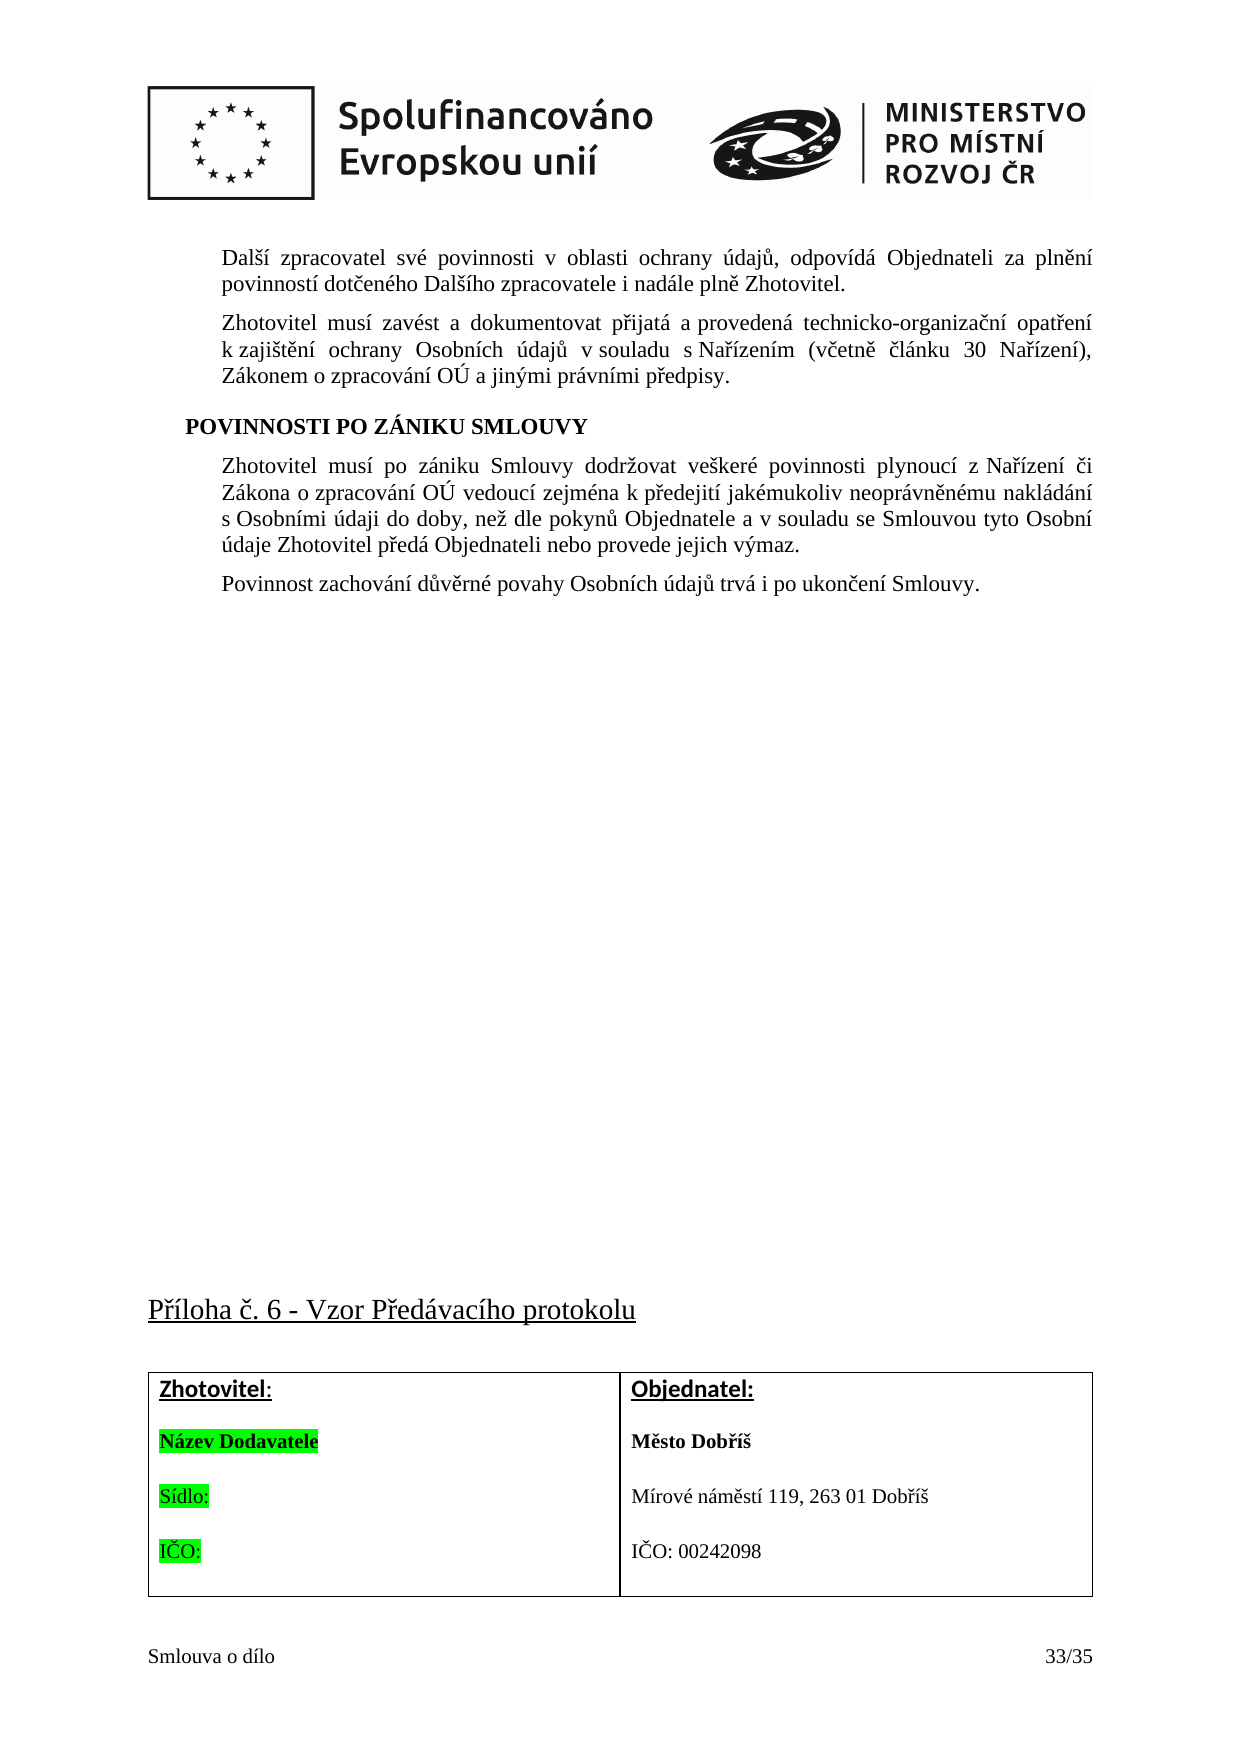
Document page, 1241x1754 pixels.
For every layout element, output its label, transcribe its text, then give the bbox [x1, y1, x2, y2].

list Zhotovitel musí po zániku Smlouvy dodržovat veškeré povinnosti plynoucí z Nařízení či Zákona o zpracování OÚ vedoucí zejména k předejití jakémukoliv neoprávněnému nakládání s Osobními údaji do doby, než dle pokynů Objednatele a v souladu se Smlouvou tyto Osobní údaje Zhotovitel předá Objednateli nebo provede jejich výmaz. [221, 452, 1093, 558]
table_header Objednatel: Město Dobříš Mírové náměstí 119, 263 01 Dobříš IČO: 00242098 [621, 1373, 1092, 1596]
subtitle povinnosti po zániku smlouvy [185, 413, 1093, 440]
list Povinnost zachování důvěrné povahy Osobních údajů trvá i po ukončení Smlouvy. [221, 570, 1093, 597]
table_header Zhotovitel: Název Dodavatele Sídlo: IČO: [149, 1373, 619, 1596]
list Příloha č. 6 - Vzor Předávacího protokolu [148, 1292, 1093, 1326]
picture [147, 86, 1093, 200]
list Zhotovitel musí zavést a dokumentovat přijatá a provedená technicko-organizační opatření k zajištění ochrany Osobních údajů v souladu s Nařízením (včetně článku 30 Nařízení), Zákonem o zpracování OÚ a jinými právními předpisy. [221, 309, 1093, 388]
